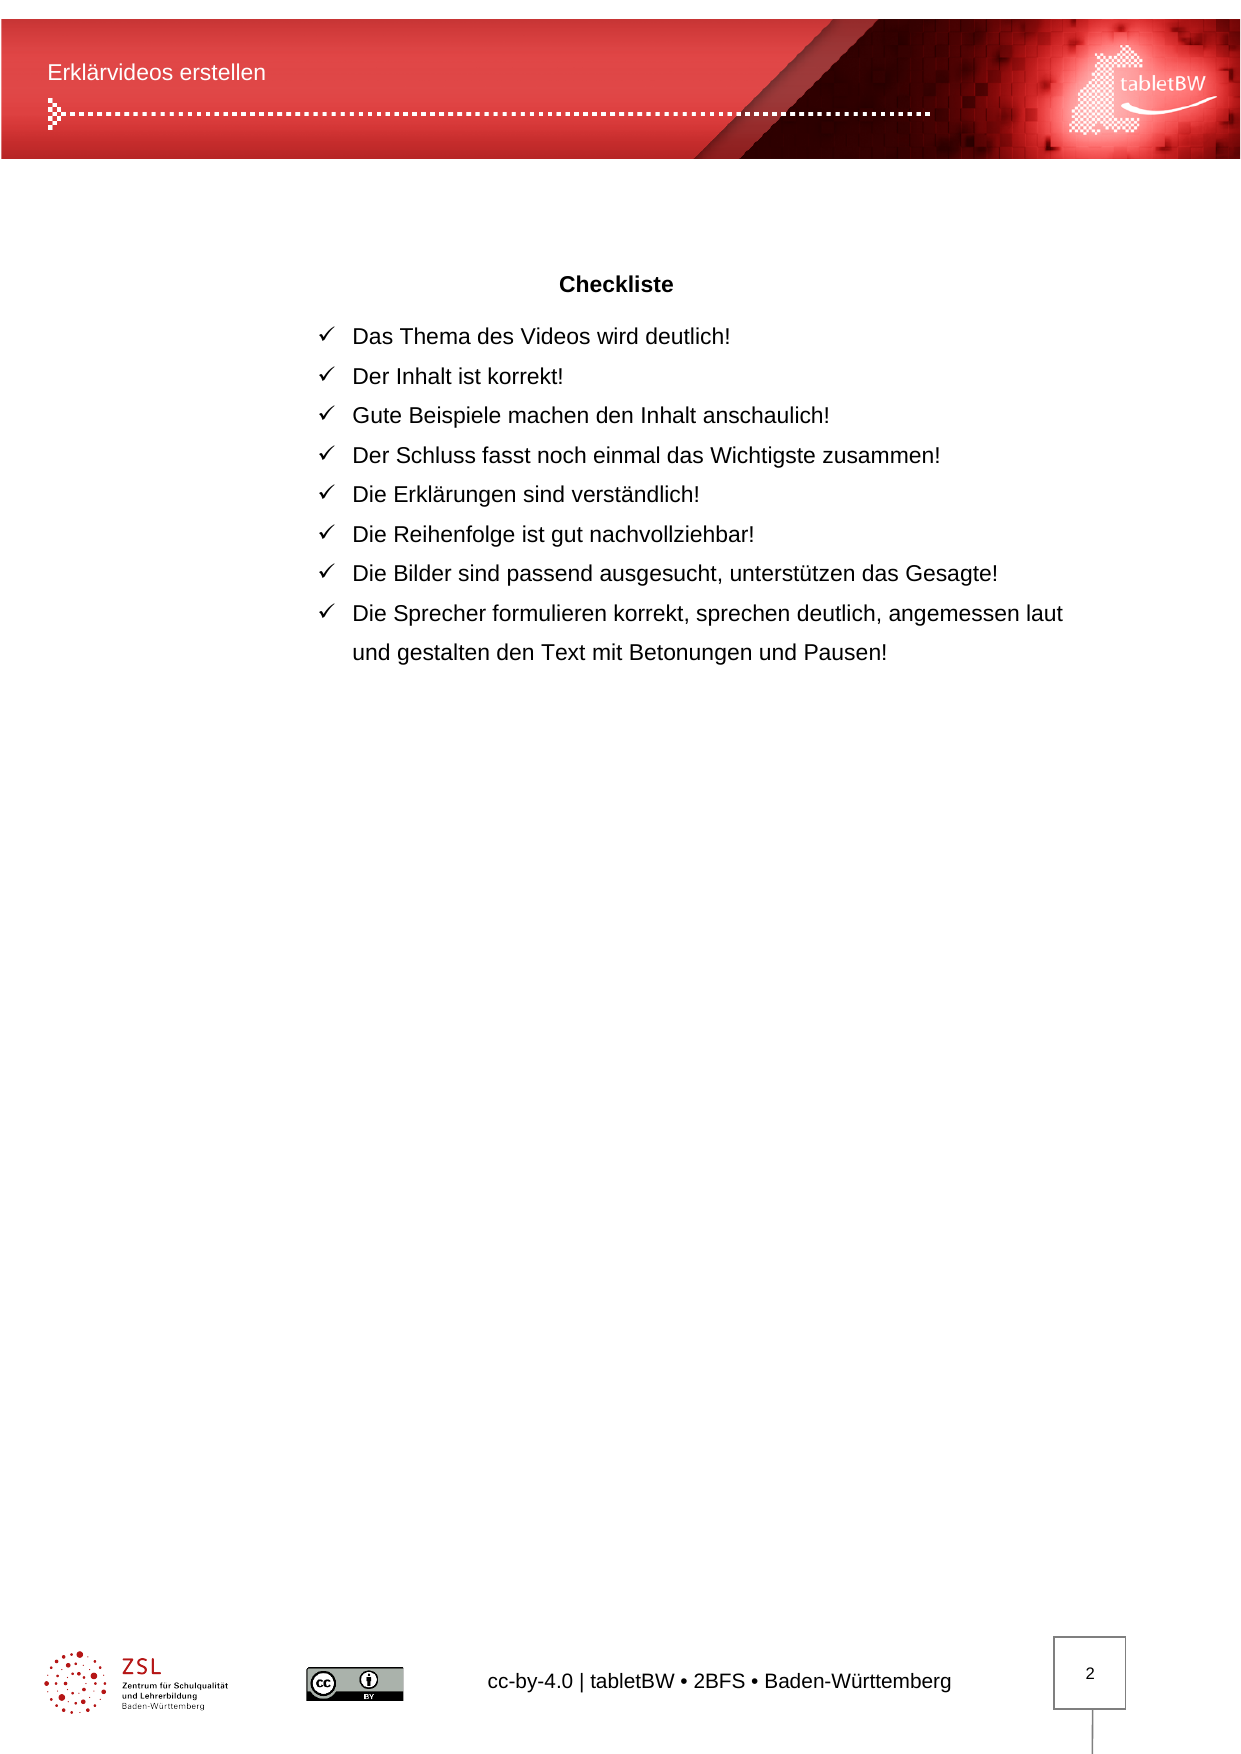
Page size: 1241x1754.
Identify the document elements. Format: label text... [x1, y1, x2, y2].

picture [1, 19, 1241, 159]
picture [28, 1635, 244, 1714]
picture [306, 1667, 404, 1701]
